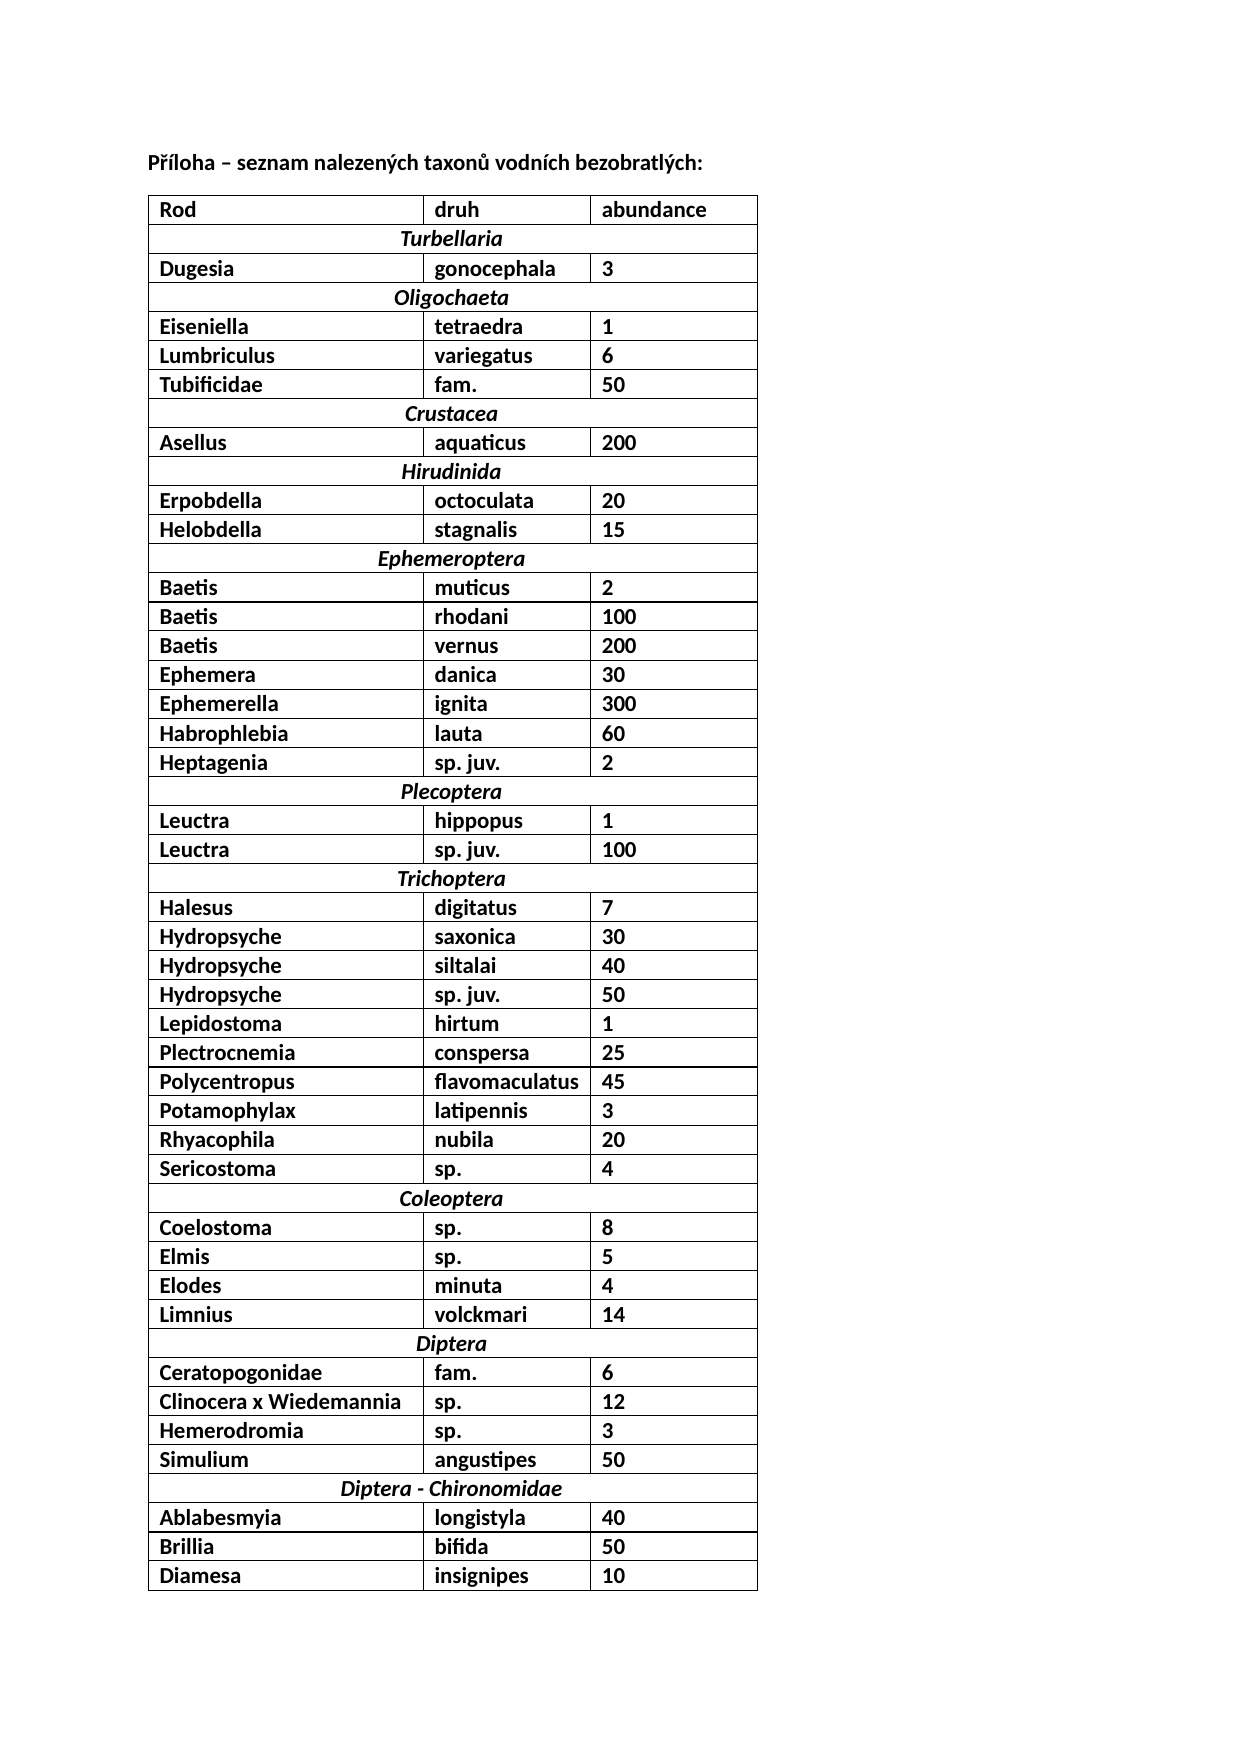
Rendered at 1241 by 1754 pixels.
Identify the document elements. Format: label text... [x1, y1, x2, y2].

table_cell 50 [591, 980, 757, 1008]
table_cell Hemerodromia [149, 1416, 423, 1444]
table_cell 4 [591, 1155, 757, 1183]
text Příloha – seznam nalezených taxonů vodních bezobratlých: [148, 148, 1093, 176]
table_cell 50 [591, 1445, 757, 1473]
table_cell Ceratopogonidae [149, 1358, 423, 1386]
table_cell Elodes [149, 1271, 423, 1299]
table_cell 100 [591, 835, 757, 863]
table_header Rod [149, 196, 423, 223]
table_cell fam. [424, 1358, 590, 1386]
table_cell minuta [424, 1271, 590, 1299]
table_cell 20 [591, 1126, 757, 1153]
table_cell 40 [591, 1503, 757, 1531]
table_cell 14 [591, 1300, 757, 1328]
table_cell Plectrocnemia [149, 1038, 423, 1066]
table_cell siltalai [424, 951, 590, 979]
table_cell rhodani [424, 603, 590, 630]
table_cell Crustacea [149, 399, 757, 427]
table_cell Tubificidae [149, 370, 423, 398]
table_cell Sericostoma [149, 1155, 423, 1183]
table_cell Halesus [149, 893, 423, 921]
table_cell saxonica [424, 922, 590, 950]
table_cell Ephemerella [149, 690, 423, 718]
table_cell aquaticus [424, 428, 590, 456]
table_cell 6 [591, 341, 757, 369]
table_cell Lumbriculus [149, 341, 423, 369]
table_cell sp. [424, 1155, 590, 1183]
table_cell 7 [591, 893, 757, 921]
table_cell Ablabesmyia [149, 1503, 423, 1531]
table_cell 40 [591, 951, 757, 979]
table_cell Baetis [149, 603, 423, 630]
table_cell 4 [591, 1271, 757, 1299]
table_cell Coleoptera [149, 1184, 757, 1212]
table_cell hippopus [424, 806, 590, 834]
table_header abundance [591, 196, 757, 223]
table_cell conspersa [424, 1038, 590, 1066]
table_cell Diamesa [149, 1561, 423, 1589]
table_cell nubila [424, 1126, 590, 1153]
table_cell Trichoptera [149, 864, 757, 892]
table_cell sp. juv. [424, 748, 590, 776]
table_cell vernus [424, 631, 590, 659]
table_cell Habrophlebia [149, 719, 423, 747]
table_cell Heptagenia [149, 748, 423, 776]
table_cell 60 [591, 719, 757, 747]
table_cell lauta [424, 719, 590, 747]
table_cell insignipes [424, 1561, 590, 1589]
table_cell 45 [591, 1068, 757, 1095]
table_cell 3 [591, 1416, 757, 1444]
table_cell 6 [591, 1358, 757, 1386]
table_cell ignita [424, 690, 590, 718]
table_cell Helobdella [149, 515, 423, 543]
table_cell bifida [424, 1533, 590, 1560]
table_cell latipennis [424, 1096, 590, 1124]
table_cell 300 [591, 690, 757, 718]
table_cell sp. [424, 1213, 590, 1241]
table_cell 200 [591, 631, 757, 659]
table_cell Leuctra [149, 806, 423, 834]
table_cell Potamophylax [149, 1096, 423, 1124]
table_cell Limnius [149, 1300, 423, 1328]
table_cell Coelostoma [149, 1213, 423, 1241]
table_cell sp. [424, 1416, 590, 1444]
table_cell 20 [591, 486, 757, 514]
table_cell Rhyacophila [149, 1126, 423, 1153]
table_cell 2 [591, 748, 757, 776]
table_cell variegatus [424, 341, 590, 369]
table_cell Hydropsyche [149, 922, 423, 950]
table_cell Erpobdella [149, 486, 423, 514]
table_cell Hydropsyche [149, 980, 423, 1008]
table_cell angustipes [424, 1445, 590, 1473]
table_cell 1 [591, 312, 757, 340]
table_cell flavomaculatus [424, 1068, 590, 1095]
table_cell Ephemeroptera [149, 544, 757, 572]
table_cell Oligochaeta [149, 283, 757, 311]
table_cell Hirudinida [149, 457, 757, 485]
table_cell 1 [591, 806, 757, 834]
table_cell 5 [591, 1242, 757, 1270]
table_cell 8 [591, 1213, 757, 1241]
table_cell Baetis [149, 573, 423, 601]
table_cell Diptera [149, 1329, 757, 1357]
table_cell Turbellaria [149, 225, 757, 253]
table_cell Asellus [149, 428, 423, 456]
table_cell octoculata [424, 486, 590, 514]
table_cell 3 [591, 1096, 757, 1124]
table_cell Diptera - Chironomidae [149, 1474, 757, 1502]
table_cell Clinocera x Wiedemannia [149, 1387, 423, 1415]
table_cell fam. [424, 370, 590, 398]
table_cell 200 [591, 428, 757, 456]
table_cell hirtum [424, 1009, 590, 1037]
table_cell sp. [424, 1242, 590, 1270]
table_cell tetraedra [424, 312, 590, 340]
table_cell 30 [591, 922, 757, 950]
table_cell 1 [591, 1009, 757, 1037]
table_header druh [424, 196, 590, 223]
table_cell Baetis [149, 631, 423, 659]
table_cell 25 [591, 1038, 757, 1066]
table_cell Elmis [149, 1242, 423, 1270]
table_cell stagnalis [424, 515, 590, 543]
table_cell Ephemera [149, 661, 423, 688]
table_cell longistyla [424, 1503, 590, 1531]
table_cell danica [424, 661, 590, 688]
table_cell 12 [591, 1387, 757, 1415]
table_cell Brillia [149, 1533, 423, 1560]
table_cell 3 [591, 254, 757, 282]
table_cell digitatus [424, 893, 590, 921]
table_cell 2 [591, 573, 757, 601]
table_cell 30 [591, 661, 757, 688]
table_cell sp. juv. [424, 835, 590, 863]
table_cell Plecoptera [149, 777, 757, 805]
table_cell sp. juv. [424, 980, 590, 1008]
table_cell Lepidostoma [149, 1009, 423, 1037]
table_cell Dugesia [149, 254, 423, 282]
table_cell 10 [591, 1561, 757, 1589]
table_cell gonocephala [424, 254, 590, 282]
table_cell volckmari [424, 1300, 590, 1328]
table_cell 50 [591, 1533, 757, 1560]
table_cell 15 [591, 515, 757, 543]
table_cell Eiseniella [149, 312, 423, 340]
table_cell 100 [591, 603, 757, 630]
table_cell sp. [424, 1387, 590, 1415]
table_cell Polycentropus [149, 1068, 423, 1095]
table_cell muticus [424, 573, 590, 601]
table_cell Simulium [149, 1445, 423, 1473]
table_cell Leuctra [149, 835, 423, 863]
table_cell Hydropsyche [149, 951, 423, 979]
table_cell 50 [591, 370, 757, 398]
